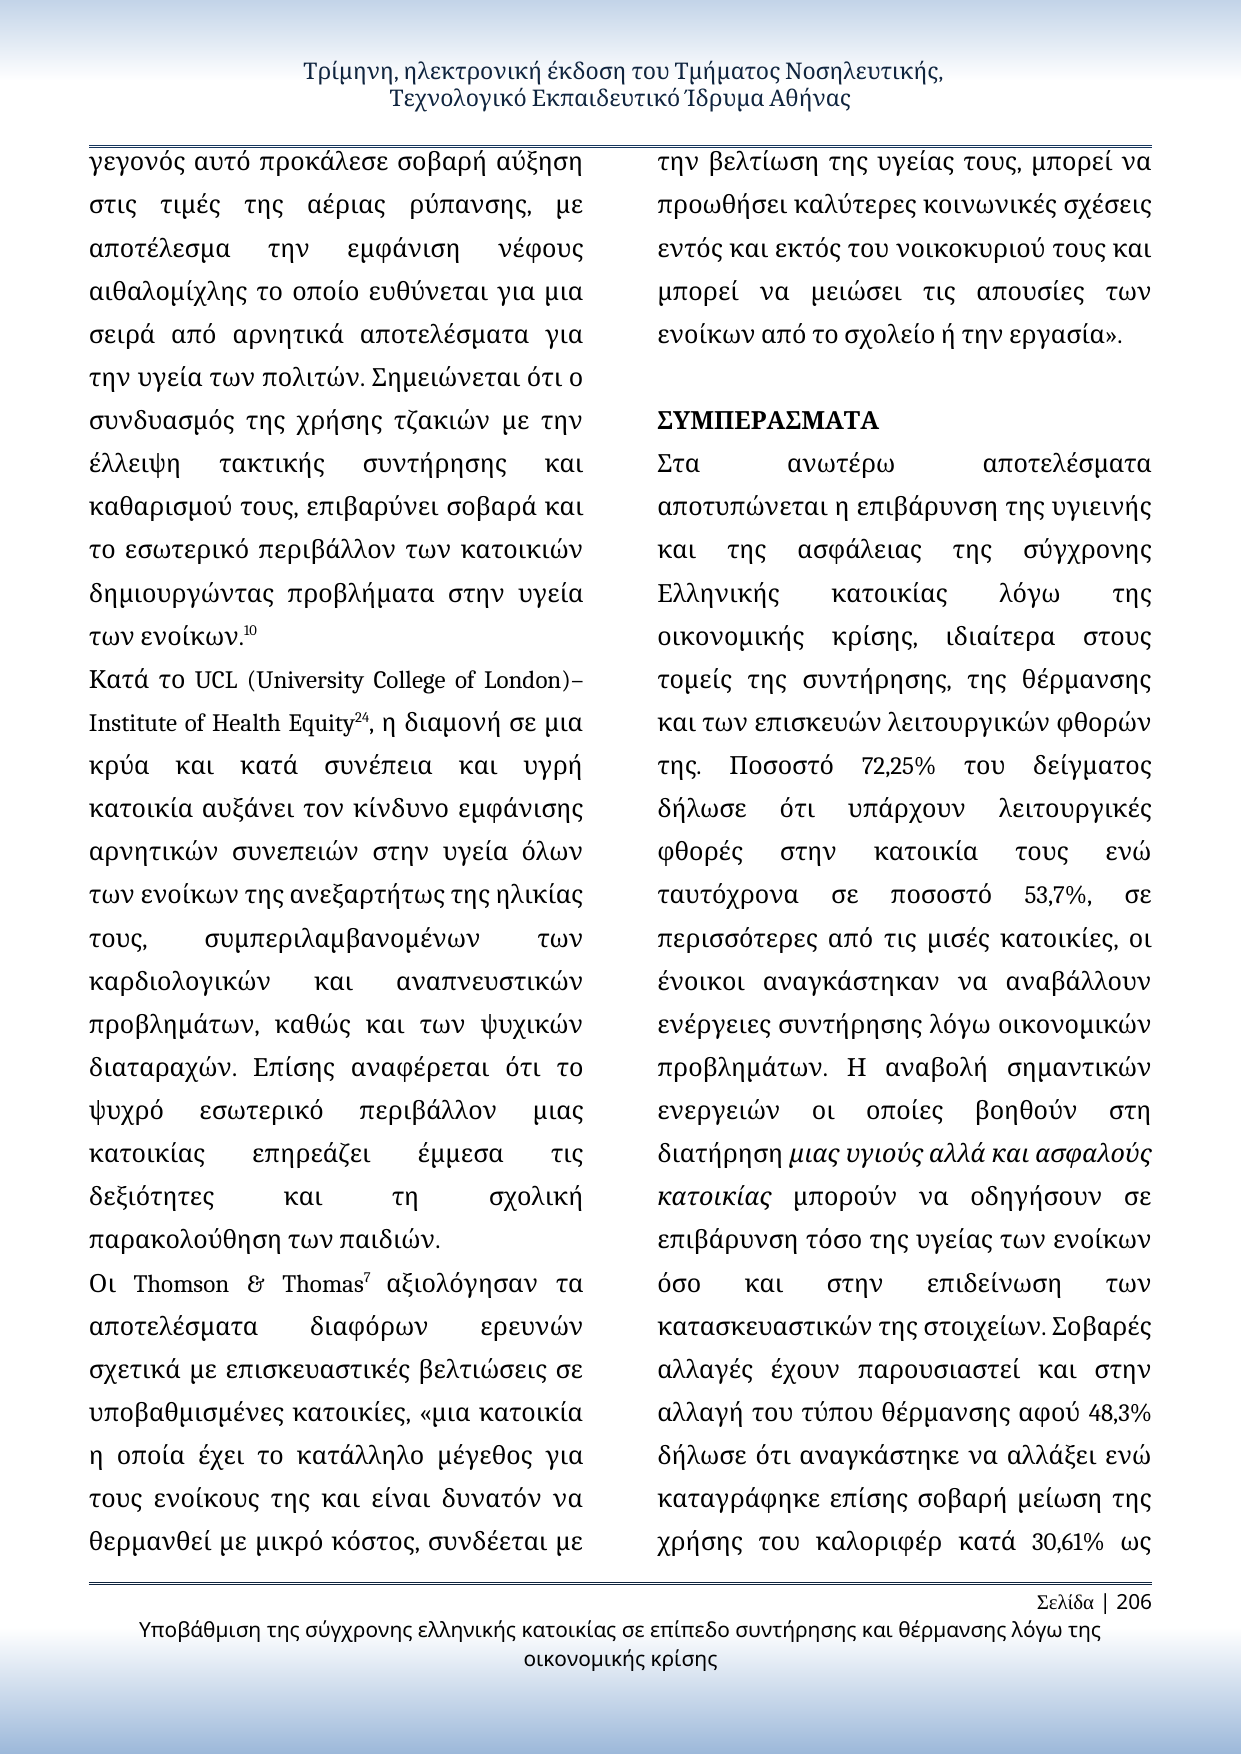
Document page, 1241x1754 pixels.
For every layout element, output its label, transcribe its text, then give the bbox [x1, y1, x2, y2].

text Οι Thomson & Thomas7 αξιολόγησαν τα αποτελέσματα διαφόρων ερευνών σχετικά με επισκευαστικές βελτιώσεις σε υποβαθμισμένες κατοικίες, «μια κατοικία η οποία έχει το κατάλληλο μέγεθος για τους ενοίκους της και είναι δυνατόν να θερμανθεί με μικρό κόστος, συνδέεται με την βελτίωση της υγείας τους, μπορεί να προωθήσει καλύτερες κοινωνικές σχέσεις εντός και εκτός του νοικοκυριού τους και μπορεί να μειώσει τις απουσίες των ενοίκων από το σχολείο ή την εργασία». [89, 1269, 583, 1557]
text Κατά το UCL (University College of London)–Institute of Health Equity24, η διαμονή σε μια κρύα και κατά συνέπεια και υγρή κατοικία αυξάνει τον κίνδυνο εμφάνισης αρνητικών συνεπειών στην υγεία όλων των ενοίκων της ανεξαρτήτως της ηλικίας τους, συμπεριλαμβανομένων των καρδιολογικών και αναπνευστικών προβλημάτων, καθώς και των ψυχικών διαταραχών. Επίσης αναφέρεται ότι το ψυχρό εσωτερικό περιβάλλον μιας κατοικίας επηρεάζει έμμεσα τις δεξιότητες και τη σχολική παρακολούθηση των παιδιών. [89, 666, 583, 1255]
text Οι Thomson & Thomas7 αξιολόγησαν τα αποτελέσματα διαφόρων ερευνών σχετικά με επισκευαστικές βελτιώσεις σε υποβαθμισμένες κατοικίες, «μια κατοικία η οποία έχει το κατάλληλο μέγεθος για τους ενοίκους της και είναι δυνατόν να θερμανθεί με μικρό κόστος, συνδέεται με την βελτίωση της υγείας τους, μπορεί να προωθήσει καλύτερες κοινωνικές σχέσεις εντός και εκτός του νοικοκυριού τους και μπορεί να μειώσει τις απουσίες των ενοίκων από το σχολείο ή την εργασία». [657, 148, 1152, 349]
text ΣΥΜΠΕΡΑΣΜΑΤΑ [657, 407, 1152, 436]
